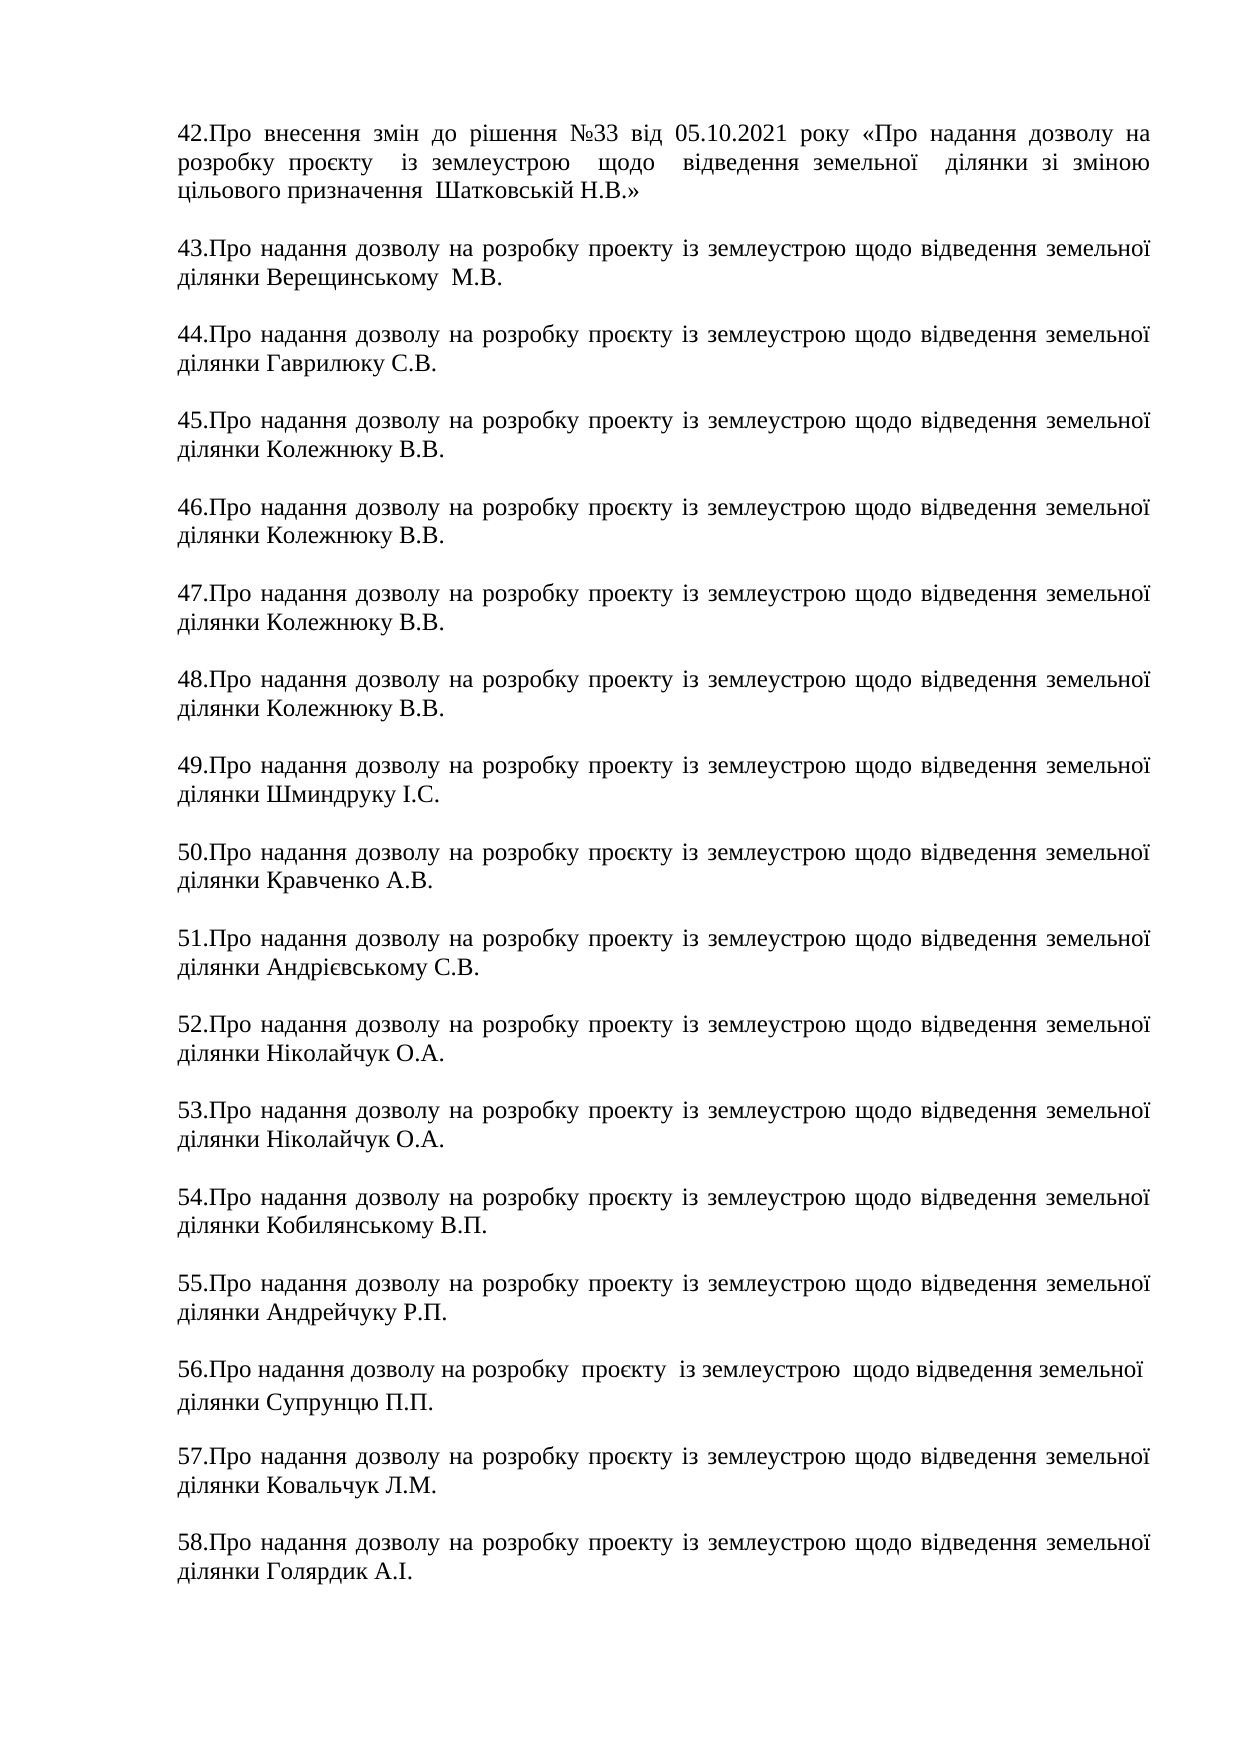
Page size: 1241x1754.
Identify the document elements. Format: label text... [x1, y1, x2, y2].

text 54.Про надання дозволу на розробку проєкту із землеустрою щодо відведення земельної ділянки Кобилянському В.П. [177, 1182, 1152, 1239]
text 47.Про надання дозволу на розробку проекту із землеустрою щодо відведення земельної ділянки Колежнюку В.В. [177, 578, 1152, 636]
text 44.Про надання дозволу на розробку проєкту із землеустрою щодо відведення земельної ділянки Гаврилюку С.В. [177, 319, 1152, 377]
text 50.Про надання дозволу на розробку проєкту із землеустрою щодо відведення земельної ділянки Кравченко А.В. [177, 837, 1152, 894]
text 48.Про надання дозволу на розробку проекту із землеустрою щодо відведення земельної ділянки Колежнюку В.В. [177, 664, 1152, 722]
text 58.Про надання дозволу на розробку проекту із землеустрою щодо відведення земельної ділянки Голярдик А.І. [177, 1527, 1152, 1585]
text 57.Про надання дозволу на розробку проєкту із землеустрою щодо відведення земельної ділянки Ковальчук Л.М. [177, 1441, 1152, 1499]
text 51.Про надання дозволу на розробку проекту із землеустрою щодо відведення земельної ділянки Андрієвському С.В. [177, 923, 1152, 981]
text 55.Про надання дозволу на розробку проекту із землеустрою щодо відведення земельної ділянки Андрейчуку Р.П. [177, 1268, 1152, 1326]
text 45.Про надання дозволу на розробку проекту із землеустрою щодо відведення земельної ділянки Колежнюку В.В. [177, 406, 1152, 463]
text 43.Про надання дозволу на розробку проекту із землеустрою щодо відведення земельної ділянки Верещинському М.В. [177, 233, 1152, 291]
text 46.Про надання дозволу на розробку проєкту із землеустрою щодо відведення земельної ділянки Колежнюку В.В. [177, 492, 1152, 549]
text 42.Про внесення змін до рішення №33 від 05.10.2021 року «Про надання дозволу на розробку проєкту із землеустрою щодо відведення земельної ділянки зі зміною цільового призначення Шатковській Н.В.» [177, 118, 1152, 204]
text 49.Про надання дозволу на розробку проекту із землеустрою щодо відведення земельної ділянки Шминдруку І.С. [177, 751, 1152, 808]
text 53.Про надання дозволу на розробку проекту із землеустрою щодо відведення земельної ділянки Ніколайчук О.А. [177, 1096, 1152, 1153]
text 56.Про надання дозволу на розробку проєкту із землеустрою щодо відведення земельної ділянки Супрунцю П.П. [177, 1354, 1152, 1416]
text 52.Про надання дозволу на розробку проекту із землеустрою щодо відведення земельної ділянки Ніколайчук О.А. [177, 1009, 1152, 1067]
